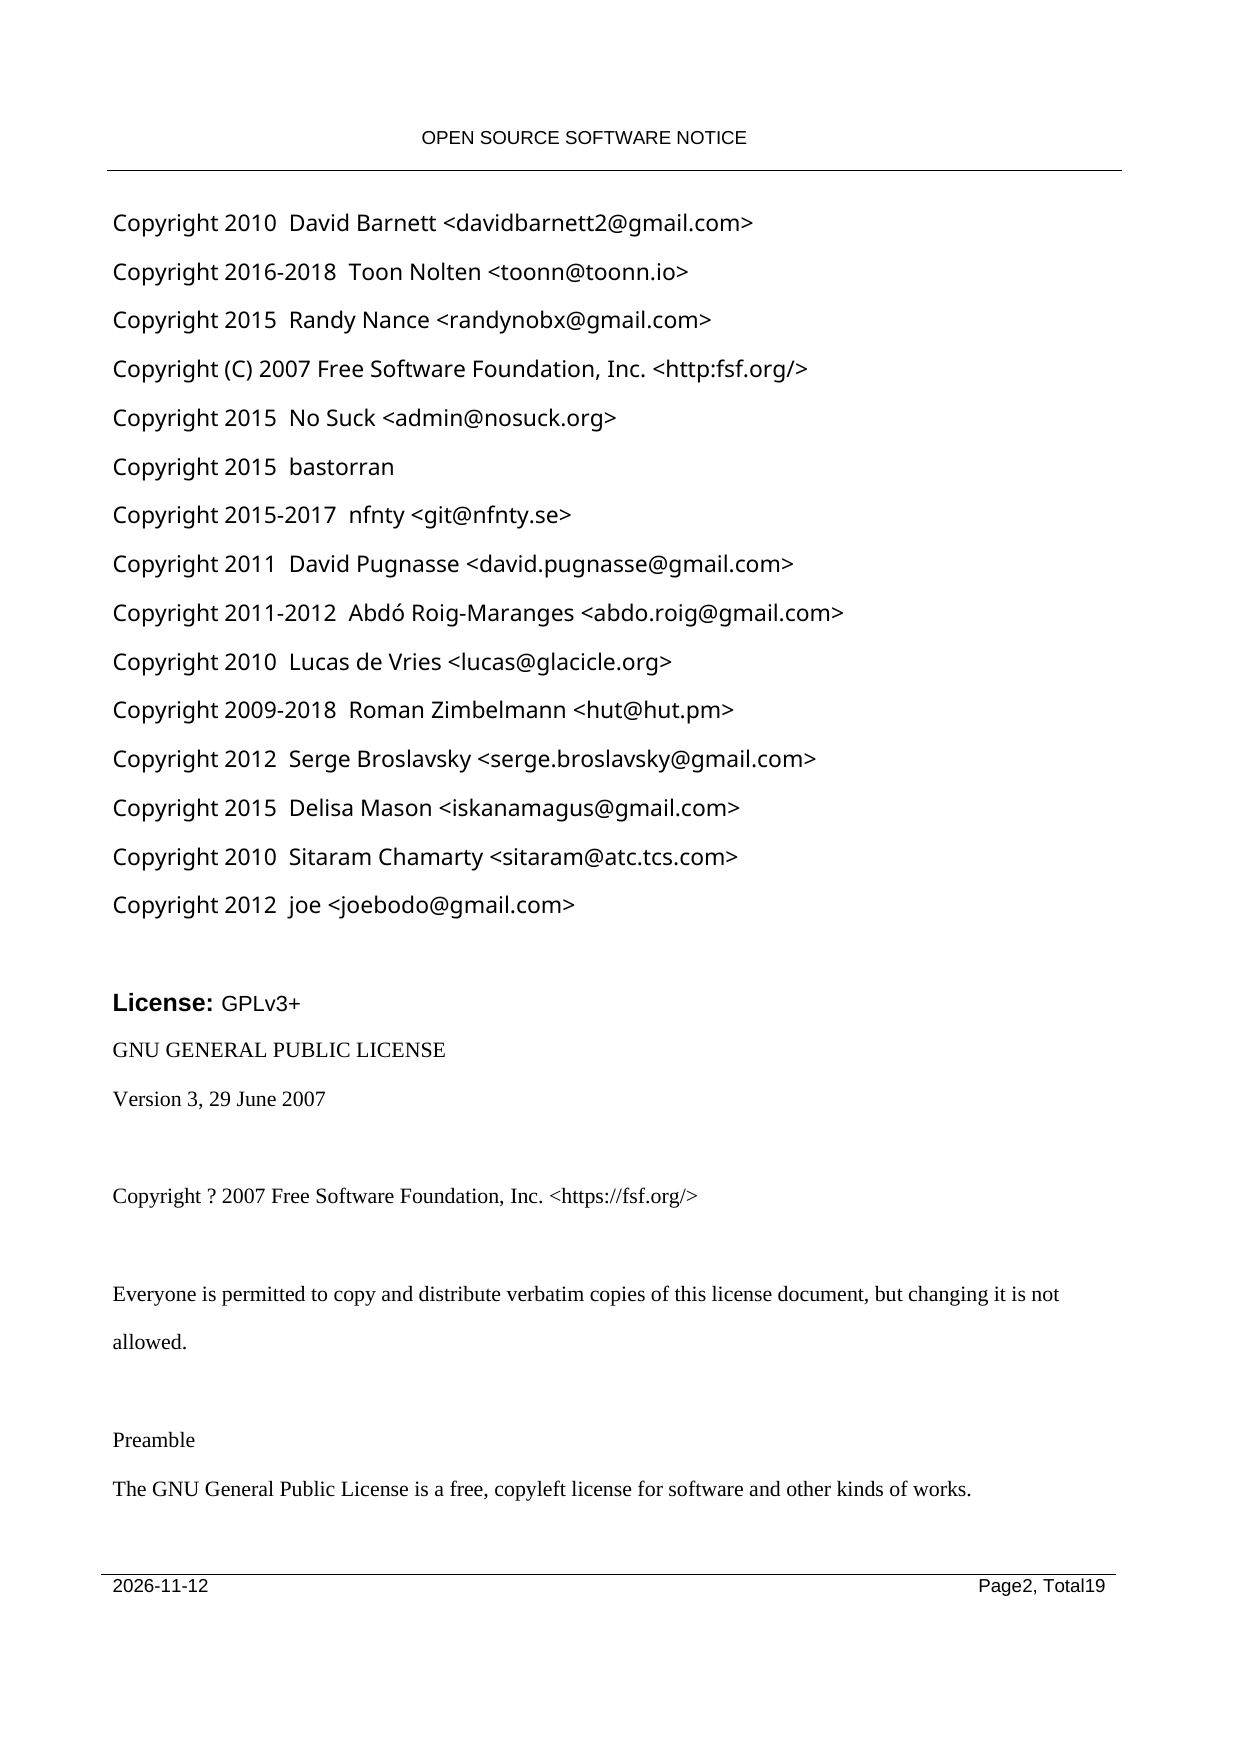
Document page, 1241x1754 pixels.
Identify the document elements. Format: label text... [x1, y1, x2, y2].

text License: GPLv3+ [112, 986, 1128, 1019]
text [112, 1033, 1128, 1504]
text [112, 206, 1128, 970]
